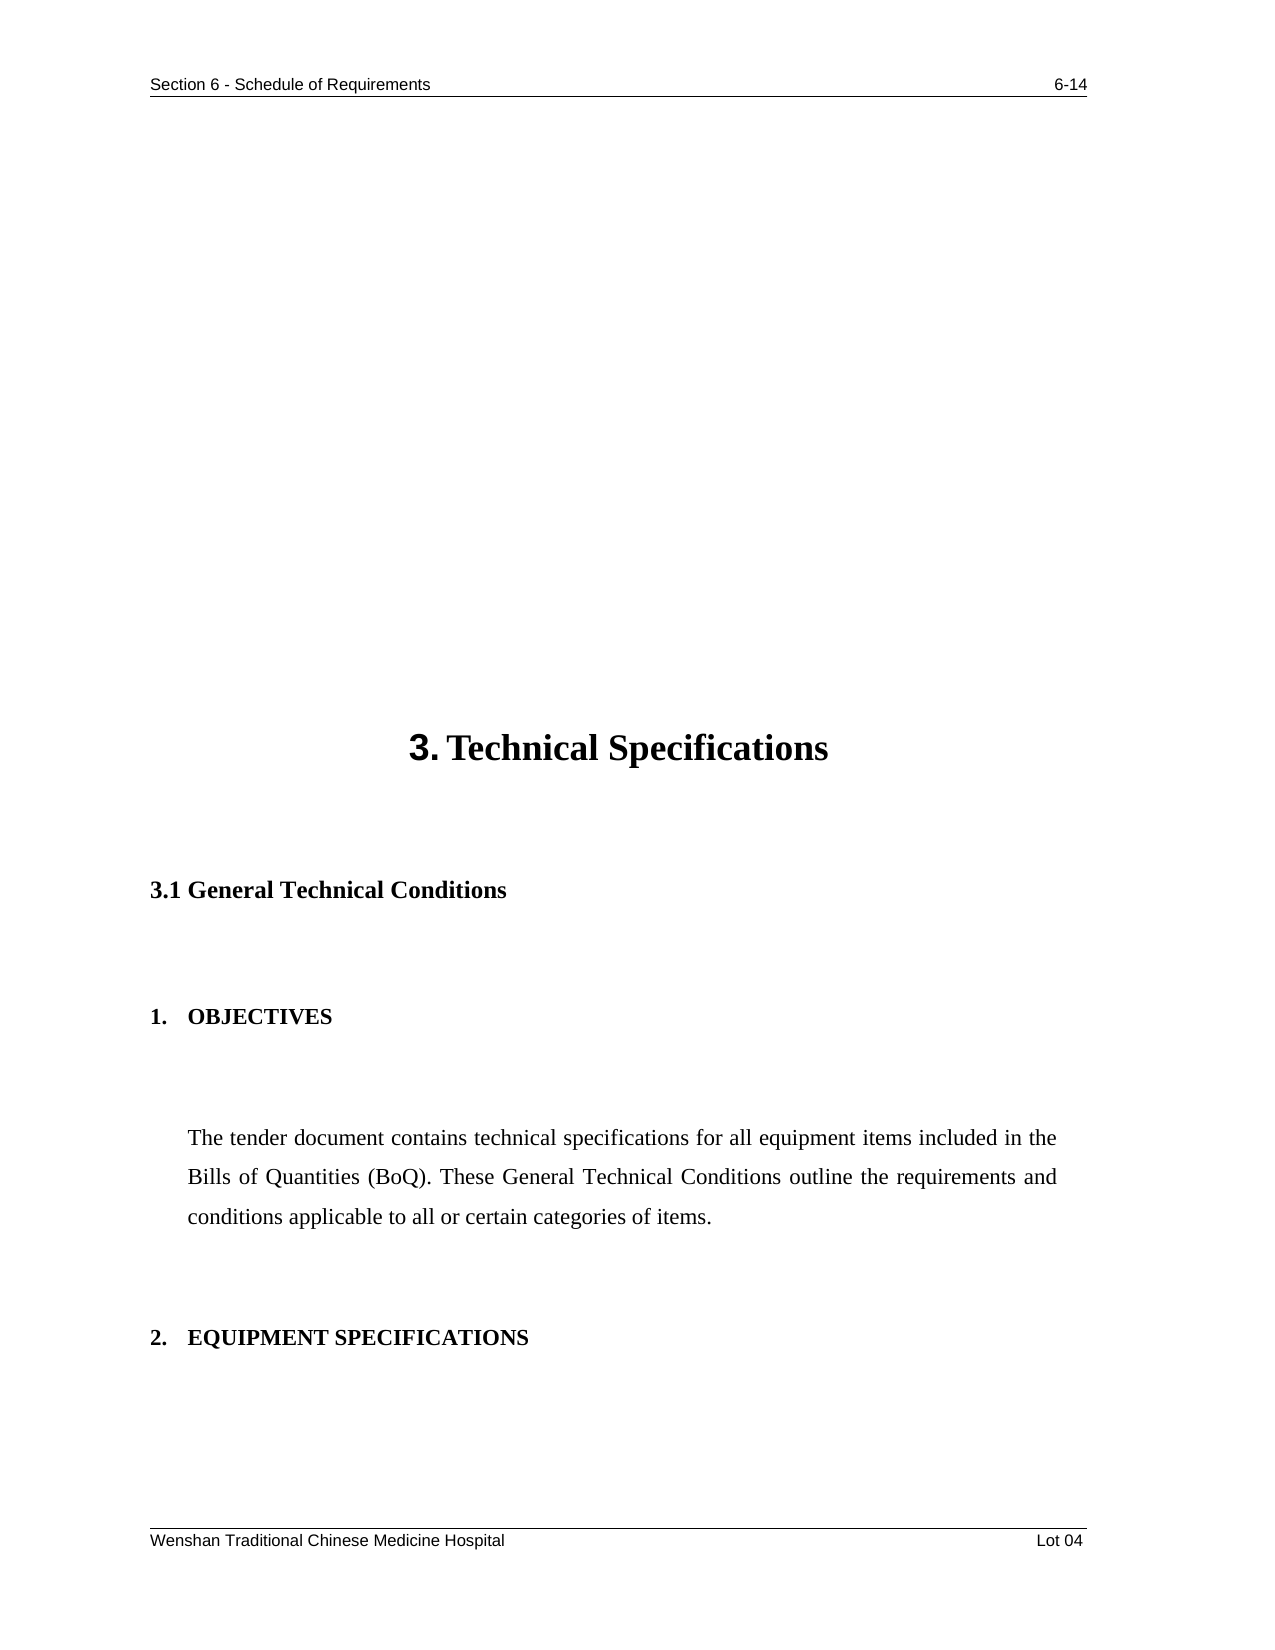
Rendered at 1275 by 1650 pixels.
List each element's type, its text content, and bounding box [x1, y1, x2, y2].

text 3.1 General Technical Conditions [150, 875, 1087, 904]
text The tender document contains technical specifications for all equipment items included in the Bills of Quantities (BoQ). These General Technical Conditions outline the requirements and conditions applicable to all or certain categories of items. [187, 1124, 1059, 1229]
list EQUIPMENT SPECIFICATIONS [150, 1323, 1087, 1350]
text Technical Specifications [150, 726, 1087, 769]
list OBJECTIVES [150, 1003, 1087, 1030]
